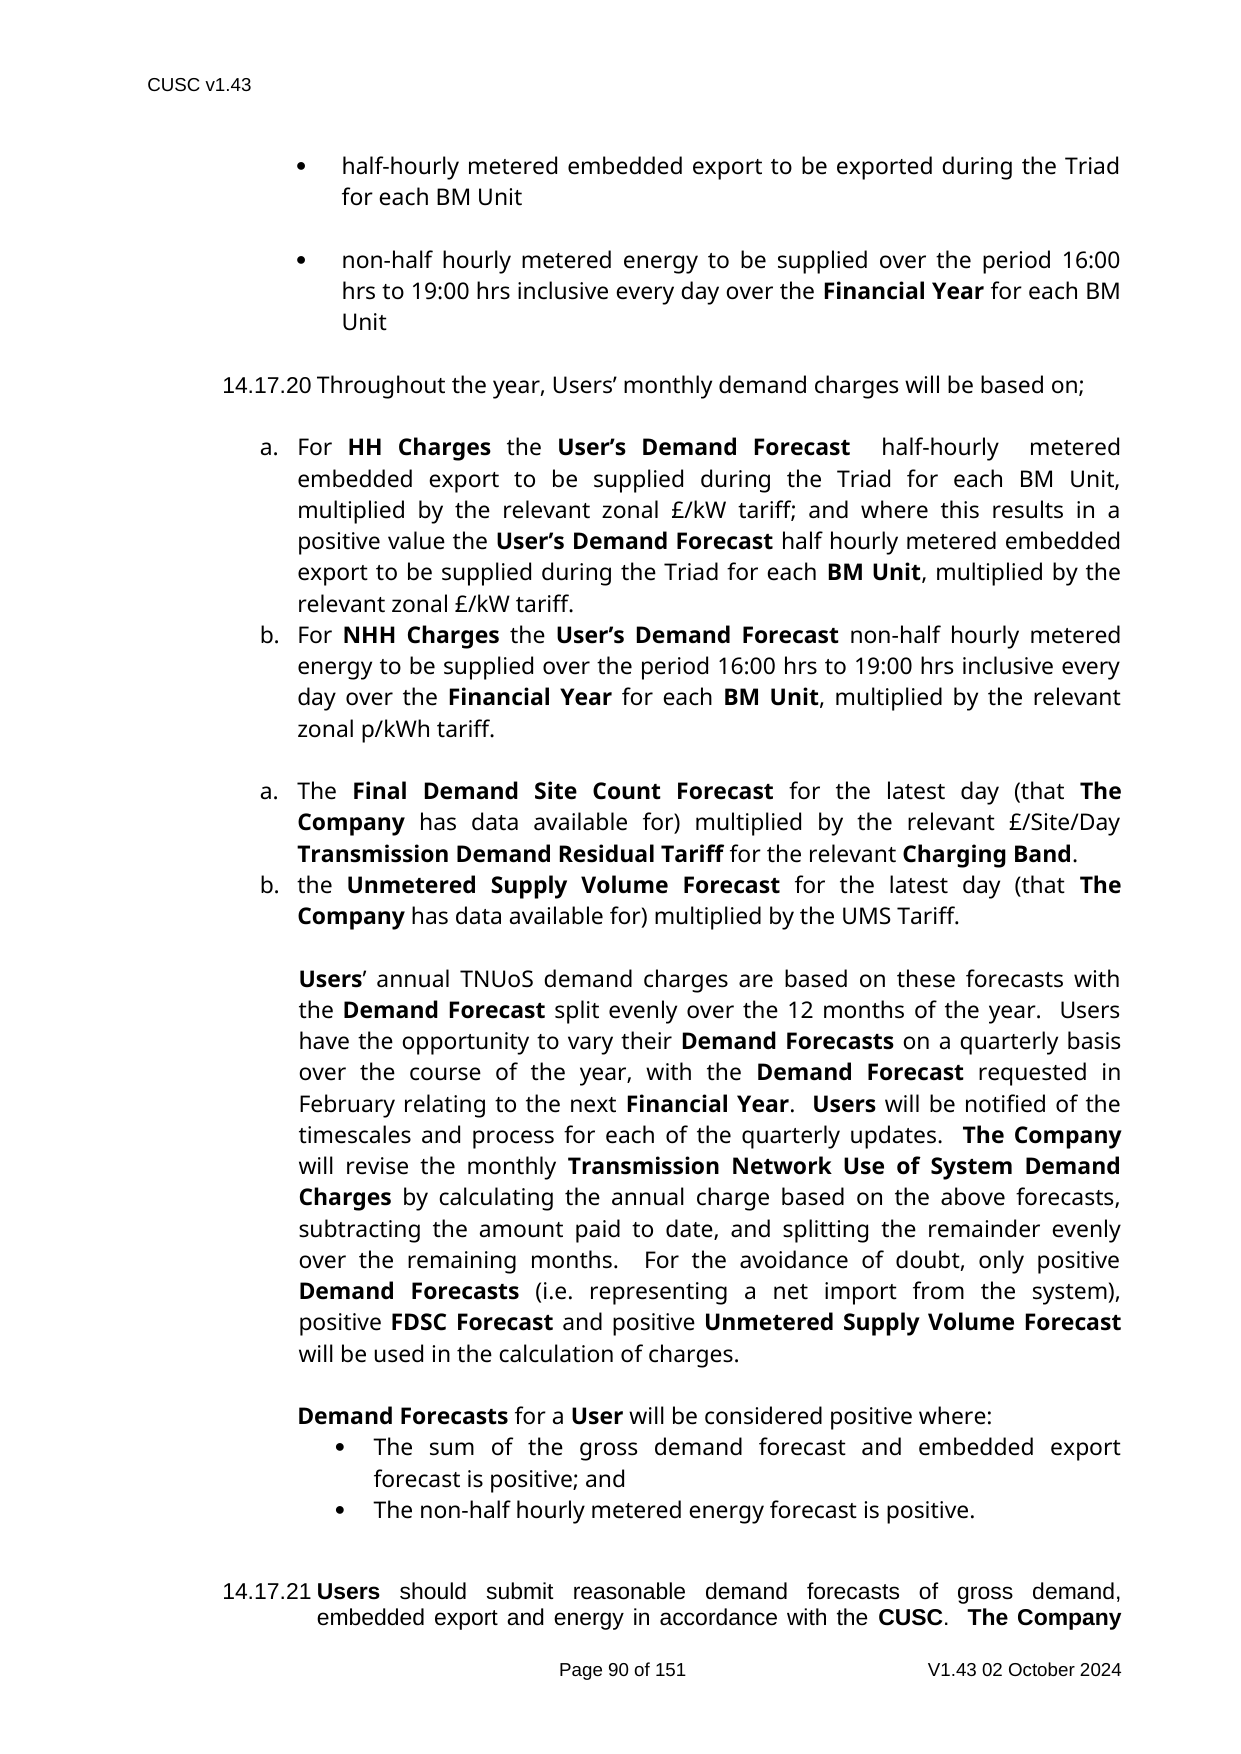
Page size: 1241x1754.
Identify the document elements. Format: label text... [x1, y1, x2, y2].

text Demand Forecasts for a User will be considered positive where: [222, 1400, 1121, 1431]
list Throughout the year, Users’ monthly demand charges will be based on; [222, 369, 1121, 400]
list For NHH Charges the User’s Demand Forecast non-half hourly metered energy to be supplied over the period 16:00 hrs to 19:00 hrs inclusive every day over the Financial Year for each BM Unit, multiplied by the relevant zonal p/kWh tariff. [259, 619, 1121, 744]
list the Unmetered Supply Volume Forecast for the latest day (that The Company has data available for) multiplied by the UMS Tariff. [259, 869, 1121, 931]
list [222, 1578, 1121, 1630]
text  non-half hourly metered energy to be supplied over the period 16:00 hrs to 19:00 hrs inclusive every day over the Financial Year for each BM Unit [297, 244, 1121, 337]
list The non-half hourly metered energy forecast is positive. [336, 1494, 1121, 1525]
list For HH Charges the User’s Demand Forecast half-hourly metered embedded export to be supplied during the Triad for each BM Unit, multiplied by the relevant zonal £/kW tariff; and where this results in a positive value the User’s Demand Forecast half hourly metered embedded export to be supplied during the Triad for each BM Unit, multiplied by the relevant zonal £/kW tariff. [259, 431, 1121, 619]
text  half-hourly metered embedded export to be exported during the Triad for each BM Unit [297, 150, 1121, 212]
text Users’ annual TNUoS demand charges are based on these forecasts with the Demand Forecast split evenly over the 12 months of the year. Users have the opportunity to vary their Demand Forecasts on a quarterly basis over the course of the year, with the Demand Forecast requested in February relating to the next Financial Year. Users will be notified of the timescales and process for each of the quarterly updates. The Company will revise the monthly Transmission Network Use of System Demand Charges by calculating the annual charge based on the above forecasts, subtracting the amount paid to date, and splitting the remainder evenly over the remaining months. For the avoidance of doubt, only positive Demand Forecasts (i.e. representing a net import from the system), positive FDSC Forecast and positive Unmetered Supply Volume Forecast will be used in the calculation of charges. [298, 962, 1121, 1369]
list The sum of the gross demand forecast and embedded export forecast is positive; and [336, 1431, 1121, 1494]
list The Final Demand Site Count Forecast for the latest day (that The Company has data available for) multiplied by the relevant £/Site/Day Transmission Demand Residual Tariff for the relevant Charging Band. [259, 775, 1121, 869]
